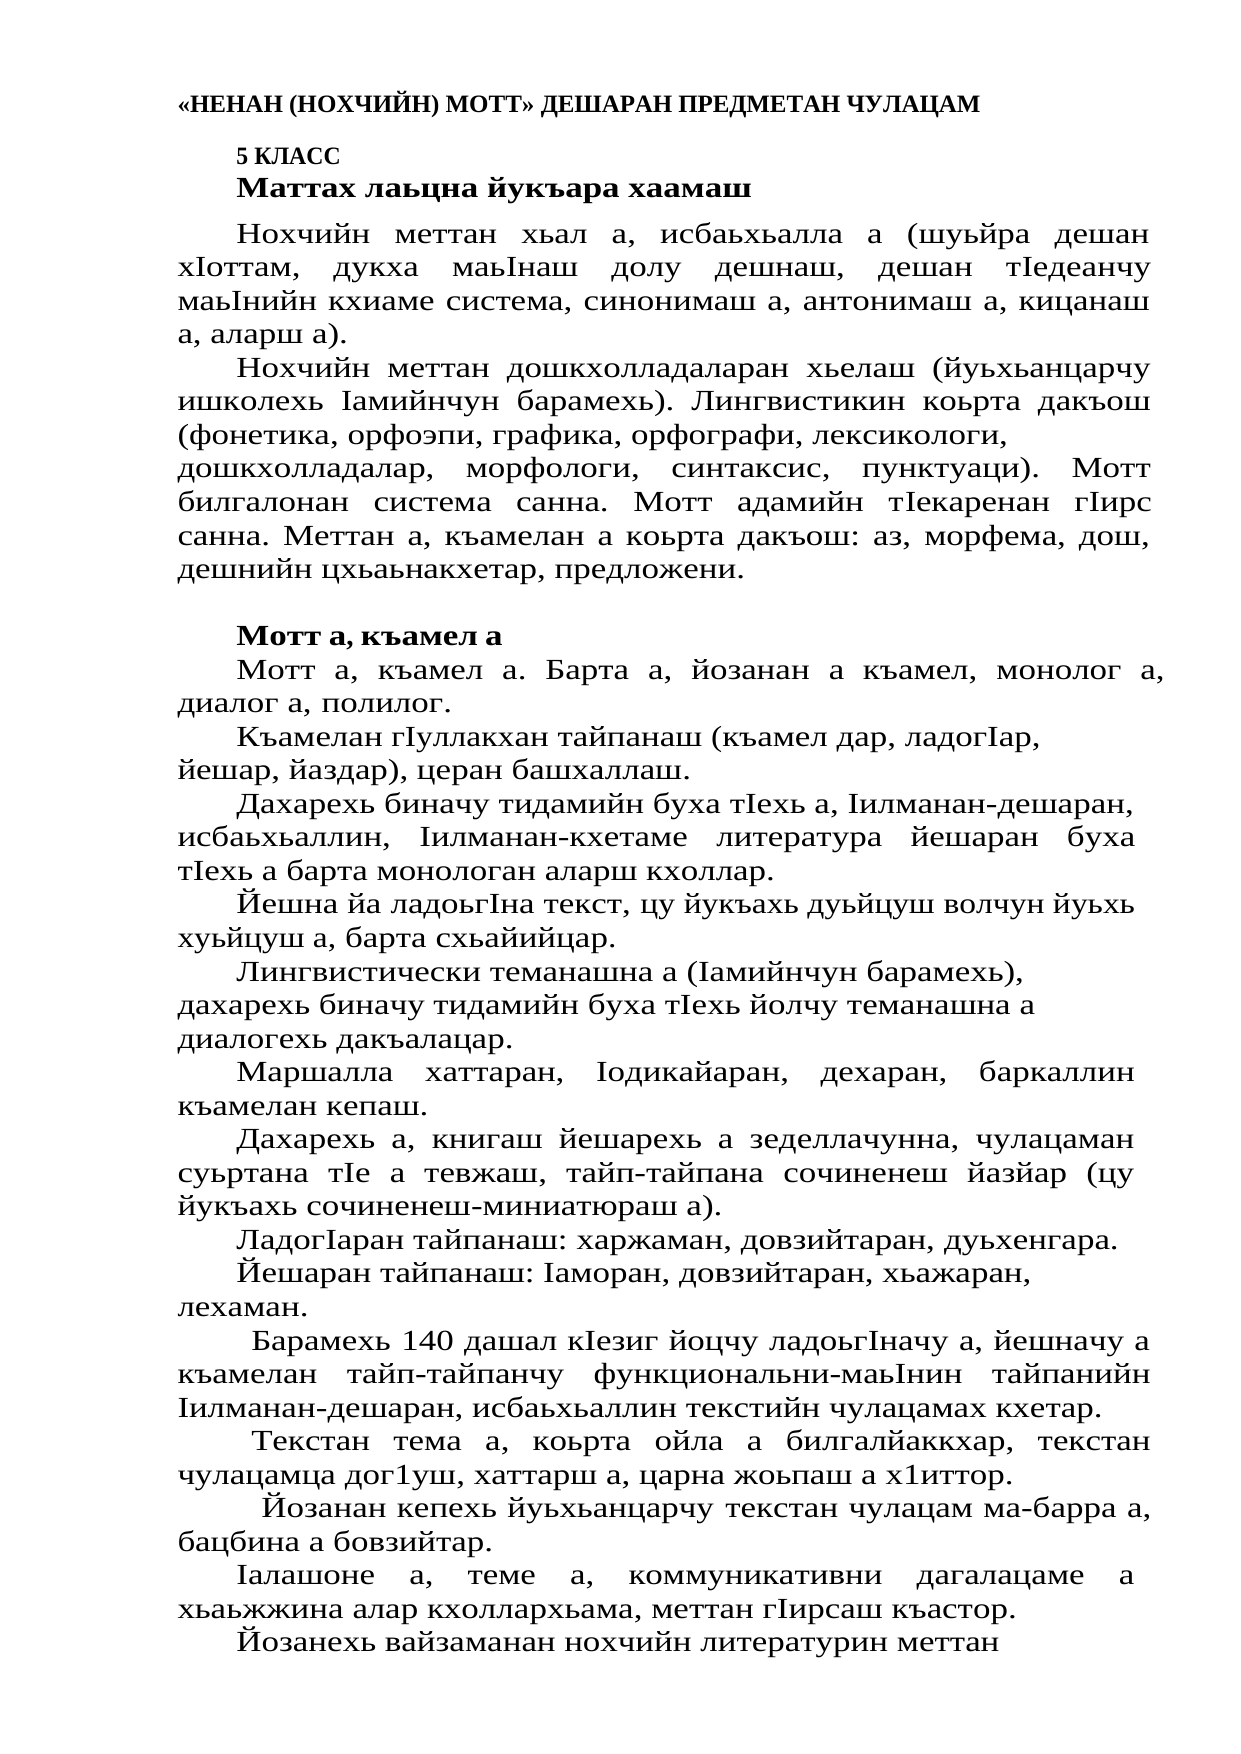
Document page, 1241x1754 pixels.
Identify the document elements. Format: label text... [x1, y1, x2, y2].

text Ӏалашоне а, теме а, коммуникативни дагалацаме а хьаьжжина алар кхоллархьама, меттан гӀирсаш къастор. [177, 1557, 1136, 1624]
text дошкхолладалар, морфологи, синтаксис, пунктуаци). Мотт билгалонан система санна. Мотт адамийн тӀекаренан гӀирс санна. Меттан а, къамелан а коьрта дакъош: аз, морфема, дош, дешнийн цхьаьнакхетар, предложени. [177, 451, 1152, 585]
text Дахарехь а, книгаш йешарехь а зеделлачунна, чулацаман суьртана тIе а тевжаш, тайп-тайпана сочиненеш йазйар (цу йукъахь сочиненеш-миниатюраш а). [177, 1121, 1136, 1222]
text исбаьхьаллин, Iилманан-кхетаме литература йешаран буха тIехь а барта монологан аларш кхоллар. [177, 819, 1136, 887]
text Йозанехь вайзаманан нохчийн литературин меттан [177, 1624, 1136, 1658]
text лехаман. [177, 1289, 1135, 1323]
text йешар, йаздар), церан башхаллаш. [177, 752, 1152, 786]
text Мотт а, къамел а [177, 618, 1152, 652]
text Дахарехь биначу тидамийн буха тIехь а, Iилманан-дешаран, [177, 786, 1136, 819]
text Маршалла хаттаран, Ӏодикайаран, дехаран, баркаллин къамелан кепаш. [177, 1054, 1136, 1121]
text Лингвистически теманашна а (Iамийнчун барамехь), [177, 954, 1136, 987]
text диалогехь дакъалацар. [177, 1021, 1136, 1054]
text Къамелан гӀуллакхан тайпанаш (къамел дар, ладогIар, [177, 719, 1152, 752]
text Нохчийн меттан хьал а, исбаьхьалла а (шуьйра дешан хӀоттам, дукха маьӀнаш долу дешнаш, дешан тӀедеанчу маьӀнийн кхиаме система, синонимаш а, антонимаш а, кицанаш а, аларш а). [177, 216, 1151, 350]
text Мотт а, къамел а. Барта а, йозанан а къамел, монолог а, диалог а, полилог. [177, 652, 1167, 719]
text «НЕНАН (НОХЧИЙН) МОТТ» ДЕШАРАН ПРЕДМЕТАН ЧУЛАЦАМ [177, 89, 1152, 117]
text Барамехь 140 дашал кӀезиг йоцчу ладоьгӀначу а, йешначу а къамелан тайп-тайпанчу функциональни-маьӀнин тайпанийн Ӏилманан-дешаран, исбаьхьаллин текстийн чулацамах кхетар. [177, 1323, 1152, 1423]
text Текстан тема а, коьрта ойла а билгалйаккхар, текстан чулацамца дог1уш, хаттарш а, царна жоьпаш а х1иттор. [177, 1423, 1152, 1490]
text Нохчийн меттан дошкхолладаларан хьелаш (йуьхьанцарчу ишколехь Ӏамийнчун барамехь). Лингвистикин коьрта дакъош (фонетика, орфоэпи, графика, орфографи, лексикологи, [177, 350, 1152, 451]
text Йешаран тайпанаш: Iаморан, довзийтаран, хьажаран, [177, 1256, 1135, 1289]
text ЛадогIаран тайпанаш: харжаман, довзийтаран, дуьхенгара. [177, 1222, 1135, 1256]
text Маттах лаьцна йукъара хаамаш [177, 170, 1152, 204]
text Йозанан кепехь йуьхьанцарчу текстан чулацам ма-барра а, бацбина а бовзийтар. [177, 1490, 1152, 1557]
text Йешна йа ладоьгIна текст, цу йукъахь дуьйцуш волчун йуьхь хуьйцуш а, барта схьайийцар. [177, 887, 1136, 954]
text дахарехь биначу тидамийн буха тIехь йолчу теманашна а [177, 987, 1136, 1021]
text 5 КЛАСС [177, 141, 1152, 170]
